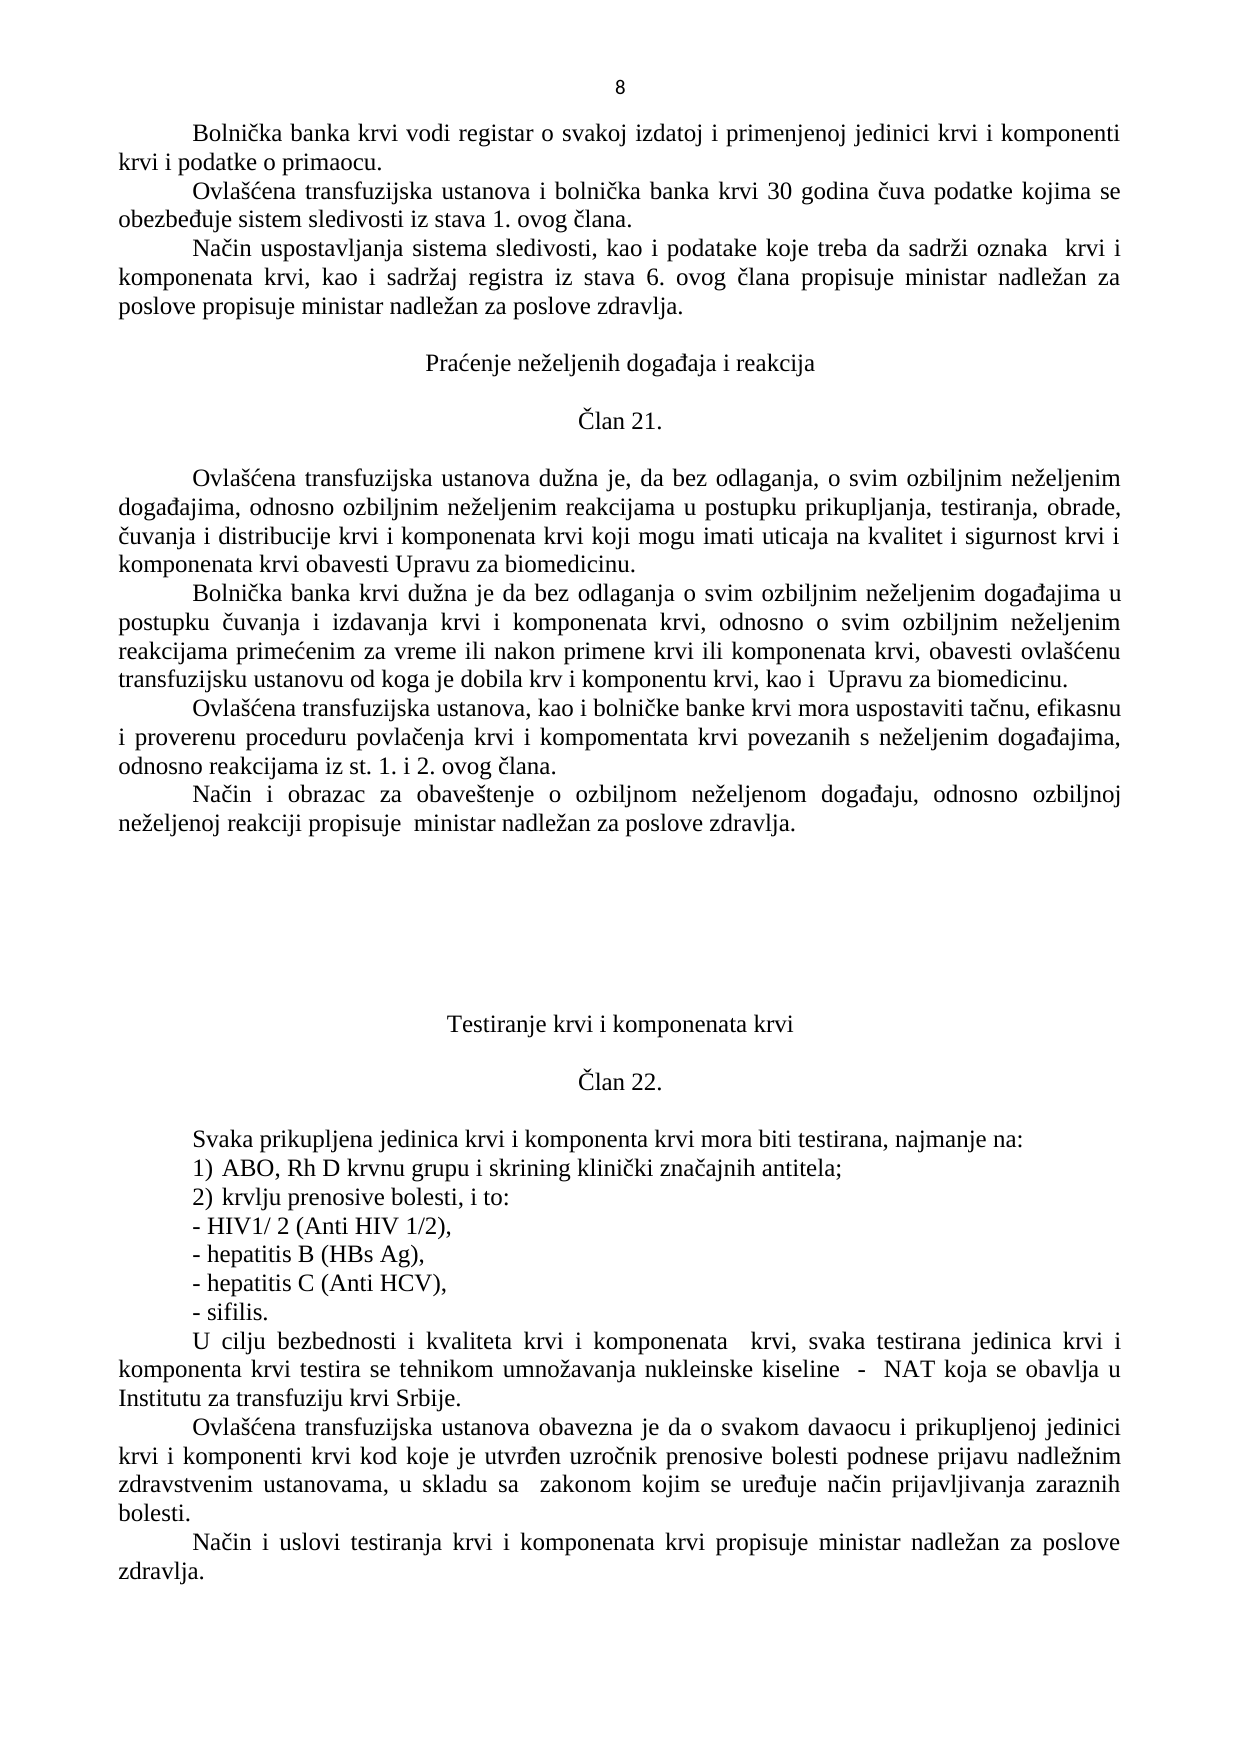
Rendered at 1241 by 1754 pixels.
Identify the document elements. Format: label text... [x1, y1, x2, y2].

text 2) krvlju prenosive bolesti, i to: [118, 1182, 1122, 1211]
text Ovlašćena transfuzijska ustanova obavezna je da o svakom davaocu i prikupljenoj jedinici krvi i komponenti krvi kod koje je utvrđen uzročnik prenosive bolesti podnese prijavu nadležnim zdravstvenim ustanovama, u skladu sa zakonom kojim se uređuje način prijavljivanja zaraznih bolesti. [118, 1412, 1122, 1527]
text Testiranje krvi i komponenata krvi [118, 1009, 1122, 1038]
text Bolnička banka krvi dužna je da bez odlaganja o svim ozbiljnim neželjenim događajima u postupku čuvanja i izdavanja krvi i komponenata krvi, odnosno o svim ozbiljnim neželjenim reakcijama primećenim za vreme ili nakon primene krvi ili komponenata krvi, obavesti ovlašćenu transfuzijsku ustanovu od koga je dobila krv i komponentu krvi, kao i Upravu za biomedicinu. [118, 578, 1122, 693]
text U cilju bezbednosti i kvaliteta krvi i komponenata krvi, svaka testirana jedinica krvi i komponenta krvi testira se tehnikom umnožavanja nukleinske kiseline - NAT koja se obavlja u Institutu za transfuziju krvi Srbije. [118, 1326, 1122, 1412]
text - sifilis. [118, 1297, 1122, 1326]
text - hepatitis C (Anti HCV), [118, 1268, 1122, 1297]
text Ovlašćena transfuzijska ustanova dužna je, da bez odlaganja, o svim ozbiljnim neželjenim događajima, odnosno ozbiljnim neželjenim reakcijama u postupku prikupljanja, testiranja, obrade, čuvanja i distribucije krvi i komponenata krvi koji mogu imati uticaja na kvalitet i sigurnost krvi i komponenata krvi obavesti Upravu za biomedicinu. [118, 463, 1122, 578]
text Bolnička banka krvi vodi registar o svakoj izdatoj i primenjenoj jedinici krvi i komponenti krvi i podatke o primaocu. [118, 118, 1122, 176]
text Način i uslovi testiranja krvi i komponenata krvi propisuje ministar nadležan za poslove zdravlja. [118, 1527, 1122, 1584]
text Praćenje neželjenih događaja i reakcija [118, 348, 1122, 377]
text Način i obrazac za obaveštenje o ozbiljnom neželjenom događaju, odnosno ozbiljnoj neželjenoj reakciji propisuje ministar nadležan za poslove zdravlja. [118, 779, 1122, 837]
text Član 22. [118, 1067, 1122, 1096]
text Član 21. [118, 406, 1122, 434]
text Svaka prikupljena jedinica krvi i komponenta krvi mora biti testirana, najmanje na: [118, 1124, 1122, 1153]
text Ovlašćena transfuzijska ustanova i bolnička banka krvi 30 godina čuva podatke kojima se obezbeđuje sistem sledivosti iz stava 1. ovog člana. [118, 176, 1122, 233]
text - HIV1/ 2 (Anti HIV 1/2), [118, 1211, 1122, 1239]
text Ovlašćena transfuzijska ustanova, kao i bolničke banke krvi mora uspostaviti tačnu, efikasnu i proverenu proceduru povlačenja krvi i kompomentata krvi povezanih s neželjenim događajima, odnosno reakcijama iz st. 1. i 2. ovog člana. [118, 693, 1122, 779]
text 1) ABO, Rh D krvnu grupu i skrining klinički značajnih antitela; [118, 1153, 1122, 1182]
text Način uspostavljanja sistema sledivosti, kao i podatake koje treba da sadrži oznaka krvi i komponenata krvi, kao i sadržaj registra iz stava 6. ovog člana propisuje ministar nadležan za poslove propisuje ministar nadležan za poslove zdravlja. [118, 233, 1122, 319]
text - hepatitis B (HBs Ag), [118, 1239, 1122, 1268]
